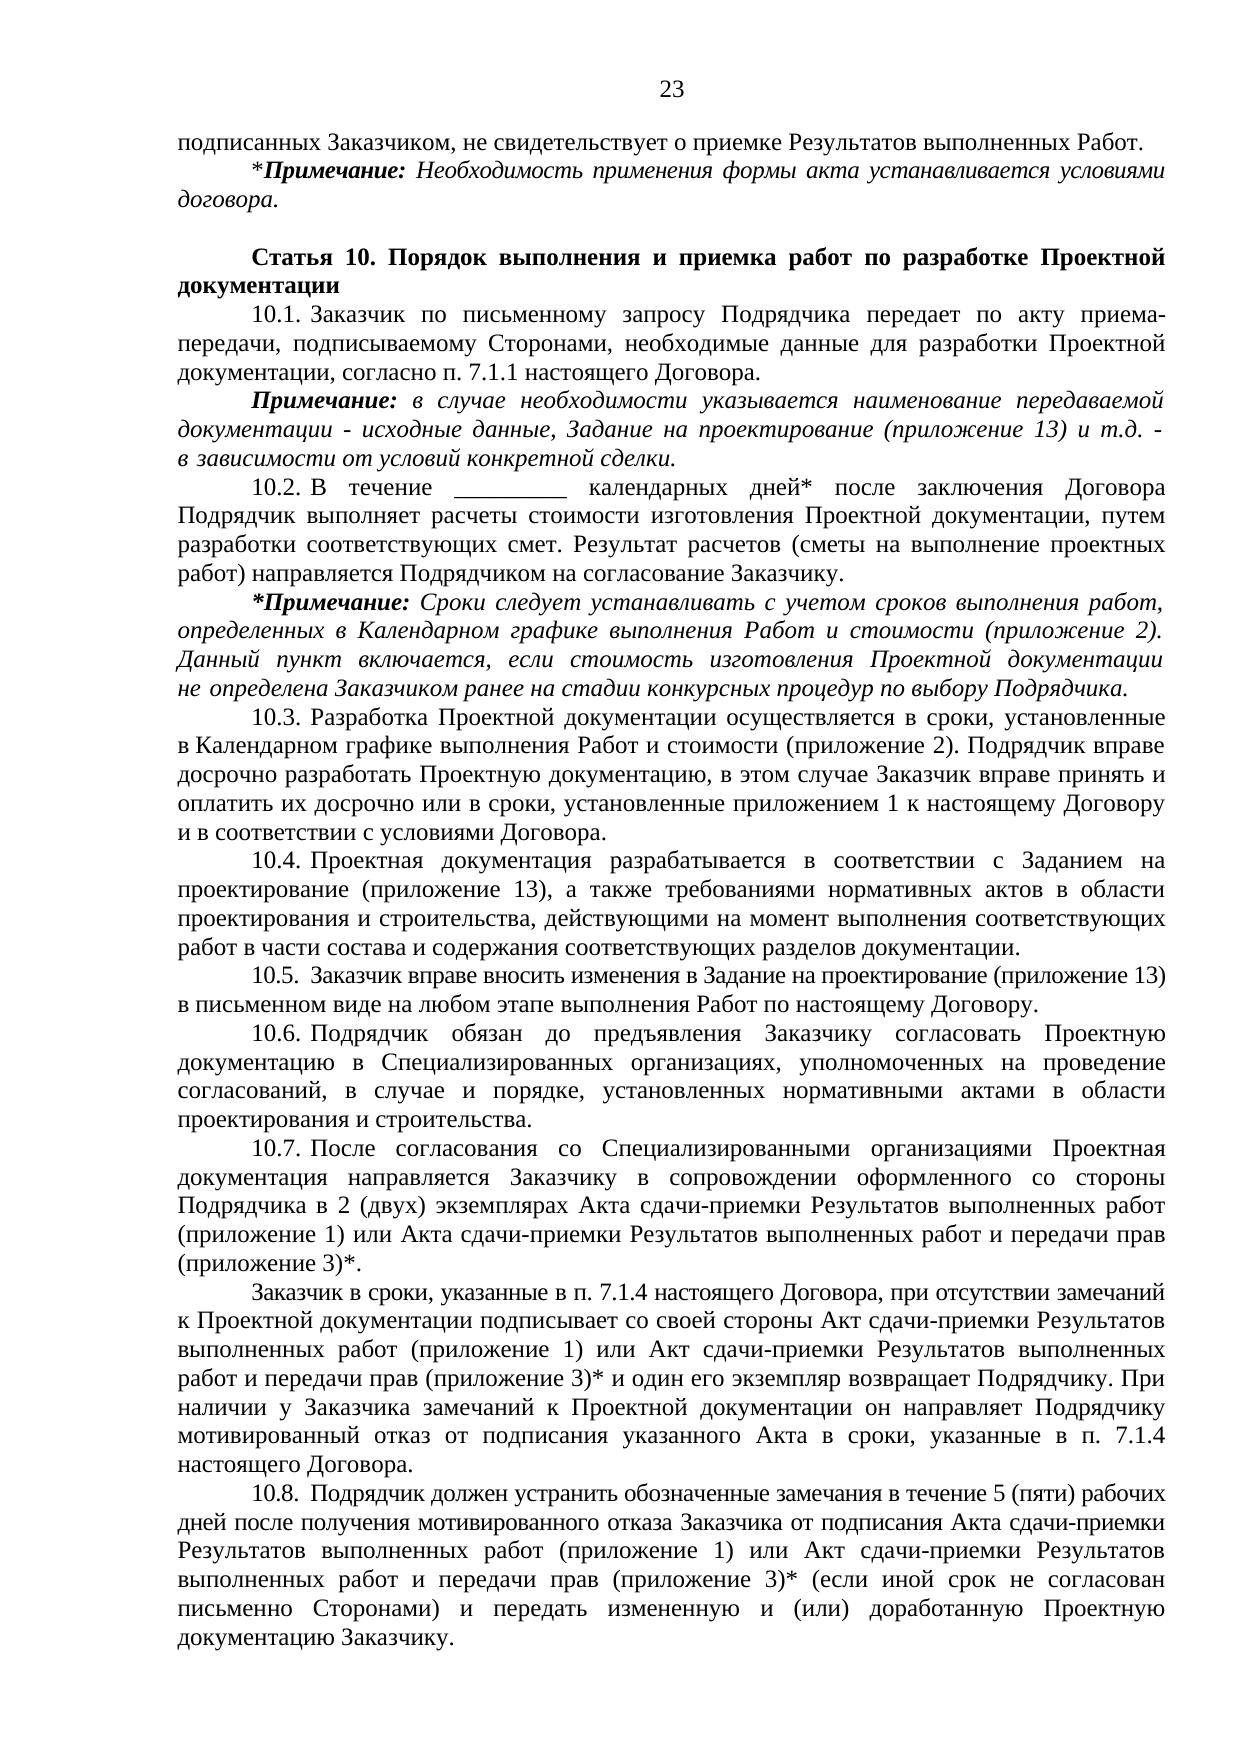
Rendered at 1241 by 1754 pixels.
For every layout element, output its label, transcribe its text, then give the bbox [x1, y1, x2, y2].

text 10.2. В течение _________ календарных дней* после заключения Договора Подрядчик выполняет расчеты стоимости изготовления Проектной документации, путем разработки соответствующих смет. Результат расчетов (сметы на выполнение проектных работ) направляется Подрядчиком на согласование Заказчику. [177, 472, 1166, 587]
text 10.7. После согласования со Специализированными организациями Проектная документация направляется Заказчику в сопровождении оформленного со стороны Подрядчика в 2 (двух) экземплярах Акта сдачи-приемки Результатов выполненных работ (приложение 1) или Акта сдачи-приемки Результатов выполненных работ и передачи прав (приложение 3)*. [177, 1133, 1166, 1277]
text Примечание: в случае необходимости указывается наименование передаваемой документации - исходные данные, Задание на проектирование (приложение 13) и т.д. - в зависимости от условий конкретной сделки. [177, 385, 1166, 472]
text 10.4. Проектная документация разрабатывается в соответствии с Заданием на проектирование (приложение 13), а также требованиями нормативных актов в области проектирования и строительства, действующими на момент выполнения соответствующих работ в части состава и содержания соответствующих разделов документации. [177, 845, 1166, 960]
text Статья 10. Порядок выполнения и приемка работ по разработке Проектной документации [177, 242, 1166, 299]
text 10.6. Подрядчик обязан до предъявления Заказчику согласовать Проектную документацию в Специализированных организациях, уполномоченных на проведение согласований, в случае и порядке, установленных нормативными актами в области проектирования и строительства. [177, 1018, 1166, 1133]
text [177, 127, 1166, 155]
text 10.8. Подрядчик должен устранить обозначенные замечания в течение 5 (пяти) рабочих дней после получения мотивированного отказа Заказчика от подписания Акта сдачи-приемки Результатов выполненных работ (приложение 1) или Акт сдачи-приемки Результатов выполненных работ и передачи прав (приложение 3)* (если иной срок не согласован письменно Сторонами) и передать измененную и (или) доработанную Проектную документацию Заказчику. [177, 1478, 1166, 1650]
text *Примечание: Сроки следует устанавливать с учетом сроков выполнения работ, определенных в Календарном графике выполнения Работ и стоимости (приложение 2). Данный пункт включается, если стоимость изготовления Проектной документации не определена Заказчиком ранее на стадии конкурсных процедур по выбору Подрядчика. [177, 587, 1166, 702]
text Заказчик в сроки, указанные в п. 7.1.4 настоящего Договора, при отсутствии замечаний к Проектной документации подписывает со своей стороны Акт сдачи-приемки Результатов выполненных работ (приложение 1) или Акт сдачи-приемки Результатов выполненных работ и передачи прав (приложение 3)* и один его экземпляр возвращает Подрядчику. При наличии у Заказчика замечаний к Проектной документации он направляет Подрядчику мотивированный отказ от подписания указанного Акта в сроки, указанные в п. 7.1.4 настоящего Договора. [177, 1277, 1166, 1478]
text 10.1. Заказчик по письменному запросу Подрядчика передает по акту приема-передачи, подписываемому Сторонами, необходимые данные для разработки Проектной документации, согласно п. 7.1.1 настоящего Договора. [177, 299, 1166, 385]
text 10.5. Заказчик вправе вносить изменения в Задание на проектирование (приложение 13) в письменном виде на любом этапе выполнения Работ по настоящему Договору. [177, 960, 1166, 1018]
text 10.3. Разработка Проектной документации осуществляется в сроки, установленные в Календарном графике выполнения Работ и стоимости (приложение 2). Подрядчик вправе досрочно разработать Проектную документацию, в этом случае Заказчик вправе принять и оплатить их досрочно или в сроки, установленные приложением 1 к настоящему Договору и в соответствии с условиями Договора. [177, 702, 1166, 845]
text *Примечание: Необходимость применения формы акта устанавливается условиями договора. [177, 155, 1166, 213]
